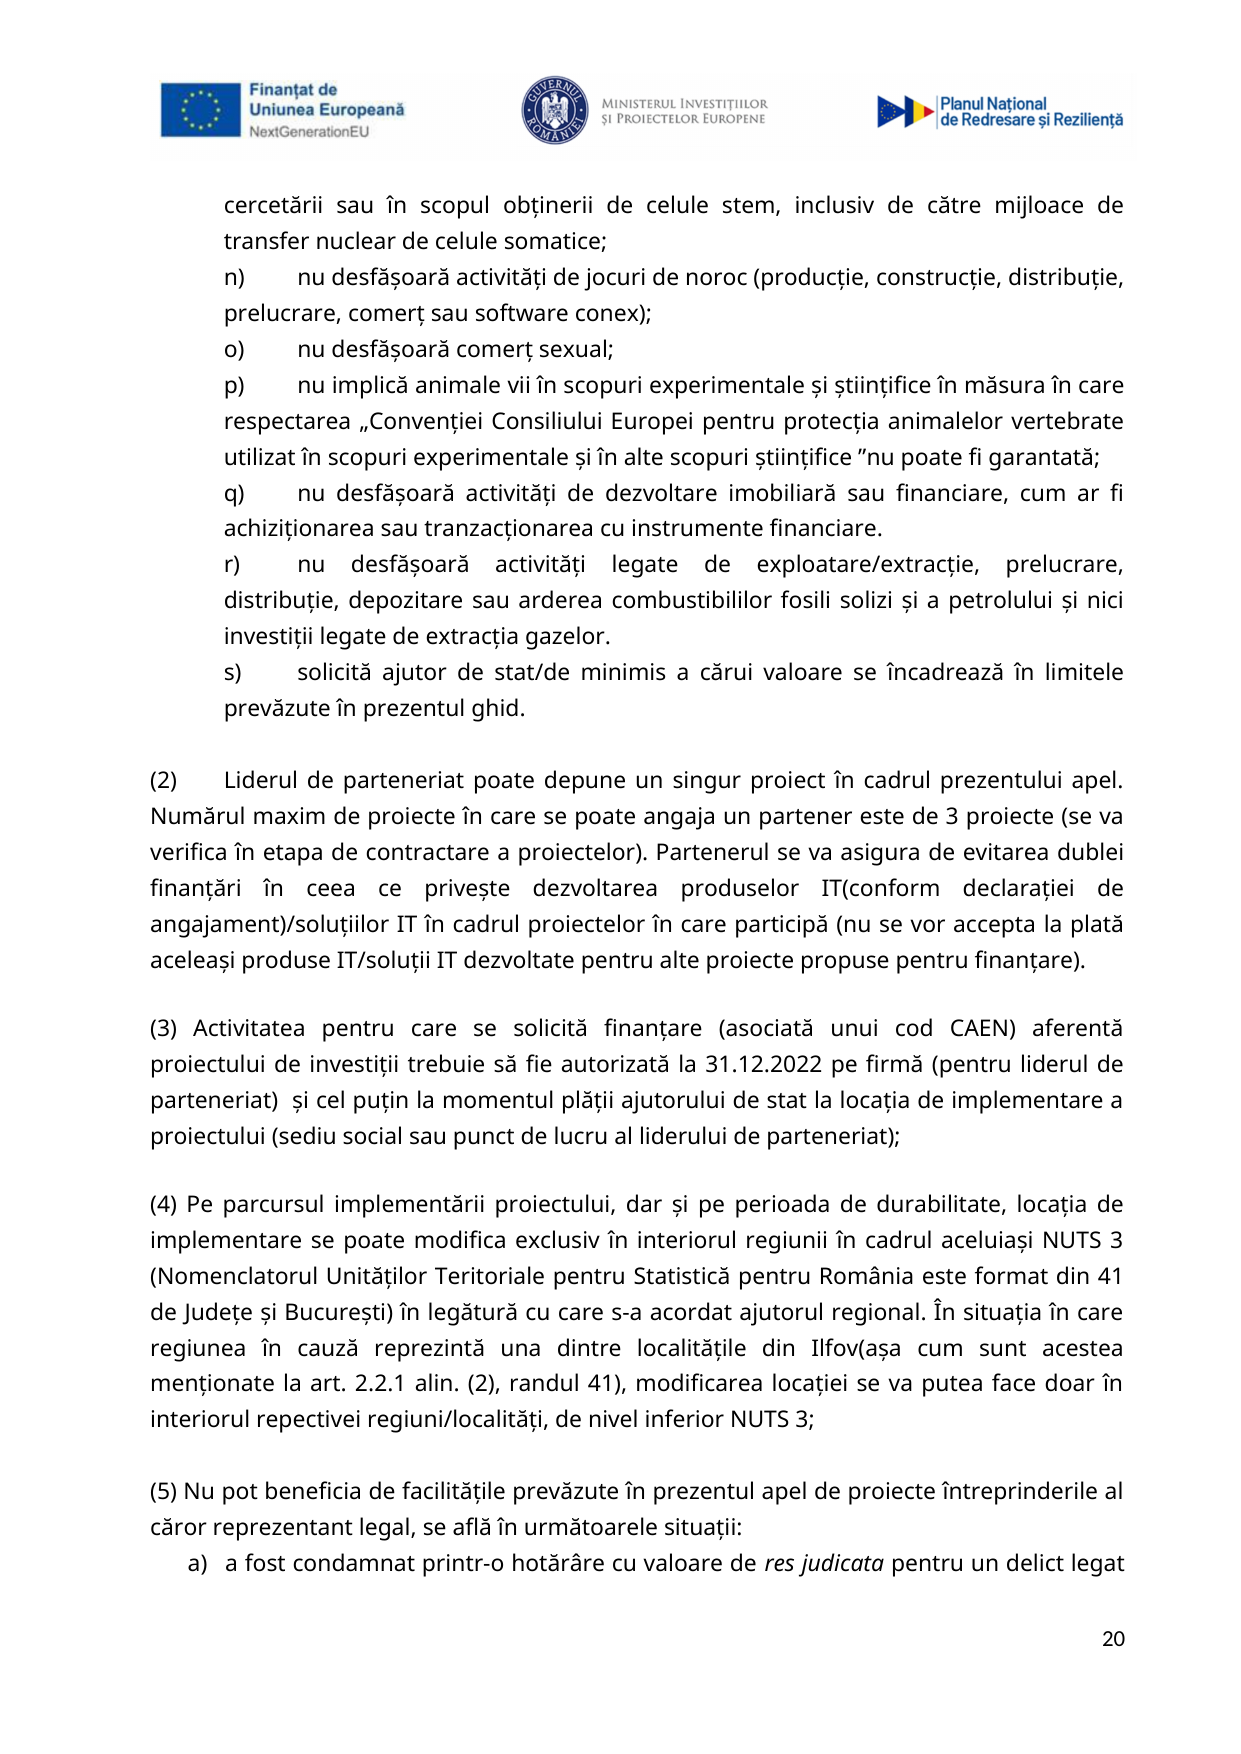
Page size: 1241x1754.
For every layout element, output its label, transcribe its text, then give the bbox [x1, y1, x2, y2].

text (2) Liderul de parteneriat poate depune un singur proiect în cadrul prezentului apel. Numărul maxim de proiecte în care se poate angaja un partener este de 3 proiecte (se va verifica în etapa de contractare a proiectelor). Partenerul se va asigura de evitarea dublei finanțări în ceea ce privește dezvoltarea produselor IT(conform declarației de angajament)/soluțiilor IT în cadrul proiectelor în care participă (nu se vor accepta la plată aceleaşi produse IT/soluții IT dezvoltate pentru alte proiecte propuse pentru finanțare). [150, 764, 1125, 975]
text (3) Activitatea pentru care se solicită finanțare (asociată unui cod CAEN) aferentă proiectului de investiții trebuie să fie autorizată la 31.12.2022 pe firmă (pentru liderul de parteneriat) și cel puțin la momentul plății ajutorului de stat la locația de implementare a proiectului (sediu social sau punct de lucru al liderului de parteneriat); [150, 1012, 1125, 1151]
text n) nu desfășoară activități de jocuri de noroc (producție, construcție, distribuție, prelucrare, comerț sau software conex); [223, 261, 1125, 328]
text o) nu desfășoară comerț sexual; [223, 333, 1125, 364]
text (5) Nu pot beneficia de facilitățile prevăzute în prezentul apel de proiecte întreprinderile al căror reprezentant legal, se află în următoarele situații: [150, 1475, 1125, 1542]
text p) nu implică animale vii în scopuri experimentale și științifice în măsura în care respectarea „Convenției Consiliului Europei pentru protecția animalelor vertebrate utilizat în scopuri experimentale și în alte scopuri științifice ”nu poate fi garantată; [223, 369, 1125, 472]
picture [150, 73, 1137, 161]
text (4) Pe parcursul implementării proiectului, dar și pe perioada de durabilitate, locația de implementare se poate modifica exclusiv în interiorul regiunii în cadrul aceluiași NUTS 3 (Nomenclatorul Unităților Teritoriale pentru Statistică pentru România este format din 41 de Județe și București) în legătură cu care s-a acordat ajutorul regional. În situația în care regiunea în cauză reprezintă una dintre localitățile din Ilfov(așa cum sunt acestea menționate la art. 2.2.1 alin. (2), randul 41), modificarea locației se va putea face doar în interiorul repectivei regiuni/localități, de nivel inferior NUTS 3; [150, 1188, 1125, 1434]
text q) nu desfășoară activități de dezvoltare imobiliară sau financiare, cum ar fi achiziționarea sau tranzacționarea cu instrumente financiare. [223, 476, 1125, 544]
text r) nu desfășoară activități legate de exploatare/extracție, prelucrare, distribuție, depozitare sau arderea combustibililor fosili solizi și a petrolului și nici investiții legate de extracția gazelor. [223, 548, 1125, 651]
text s) solicită ajutor de stat/de minimis a cărui valoare se încadrează în limitele prevăzute în prezentul ghid. [223, 656, 1125, 723]
